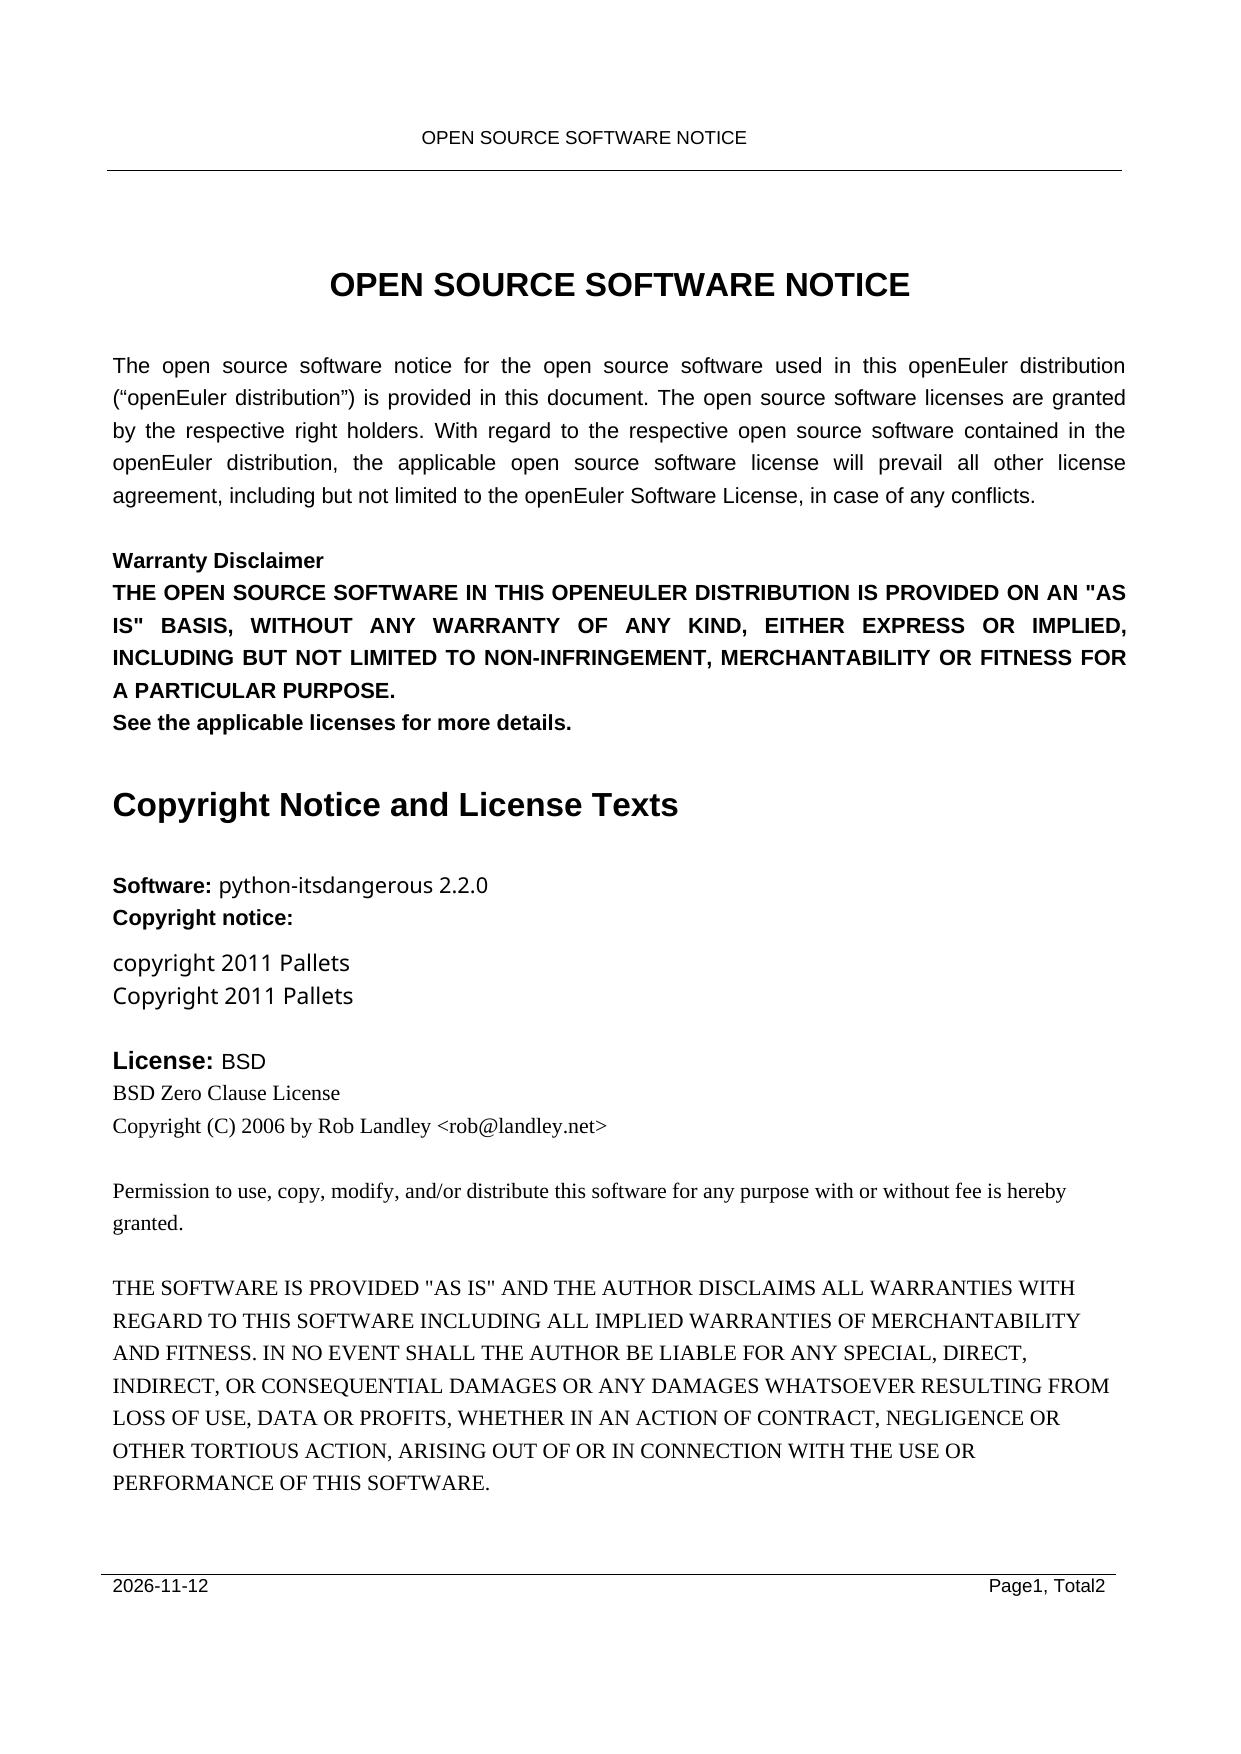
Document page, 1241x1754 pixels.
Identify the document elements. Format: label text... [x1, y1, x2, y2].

text OPEN SOURCE SOFTWARE NOTICE [112, 251, 1128, 316]
text THE OPEN SOURCE SOFTWARE IN THIS OPENEULER DISTRIBUTION IS PROVIDED ON AN "AS IS" BASIS, WITHOUT ANY WARRANTY OF ANY KIND, EITHER EXPRESS OR IMPLIED, INCLUDING BUT NOT LIMITED TO NON-INFRINGEMENT, MERCHANTABILITY OR FITNESS FOR A PARTICULAR PURPOSE. See the applicable licenses for more details. [112, 576, 1128, 739]
text copyright 2011 Pallets Copyright 2011 Pallets [112, 947, 1128, 1044]
text License: BSD [112, 1044, 1128, 1077]
text Copyright notice: [112, 901, 1128, 934]
title Software: python-itsdangerous 2.2.0 [112, 869, 1128, 901]
text Copyright Notice and License Texts [112, 771, 1128, 836]
text Warranty Disclaimer [112, 544, 1128, 576]
text BSD Zero Clause License Copyright (C) 2006 by Rob Landley <rob@landley.net> Permission to use, copy, modify, and/or distribute this software for any purpose with or without fee is hereby granted. THE SOFTWARE IS PROVIDED "AS IS" AND THE AUTHOR DISCLAIMS ALL WARRANTIES WITH REGARD TO THIS SOFTWARE INCLUDING ALL IMPLIED WARRANTIES OF MERCHANTABILITY AND FITNESS. IN NO EVENT SHALL THE AUTHOR BE LIABLE FOR ANY SPECIAL, DIRECT, INDIRECT, OR CONSEQUENTIAL DAMAGES OR ANY DAMAGES WHATSOEVER RESULTING FROM LOSS OF USE, DATA OR PROFITS, WHETHER IN AN ACTION OF CONTRACT, NEGLIGENCE OR OTHER TORTIOUS ACTION, ARISING OUT OF OR IN CONNECTION WITH THE USE OR PERFORMANCE OF THIS SOFTWARE. [112, 1077, 1128, 1532]
text The open source software notice for the open source software used in this openEuler distribution (“openEuler distribution”) is provided in this document. The open source software licenses are granted by the respective right holders. With regard to the respective open source software contained in the openEuler distribution, the applicable open source software license will prevail all other license agreement, including but not limited to the openEuler Software License, in case of any conflicts. [112, 349, 1128, 511]
